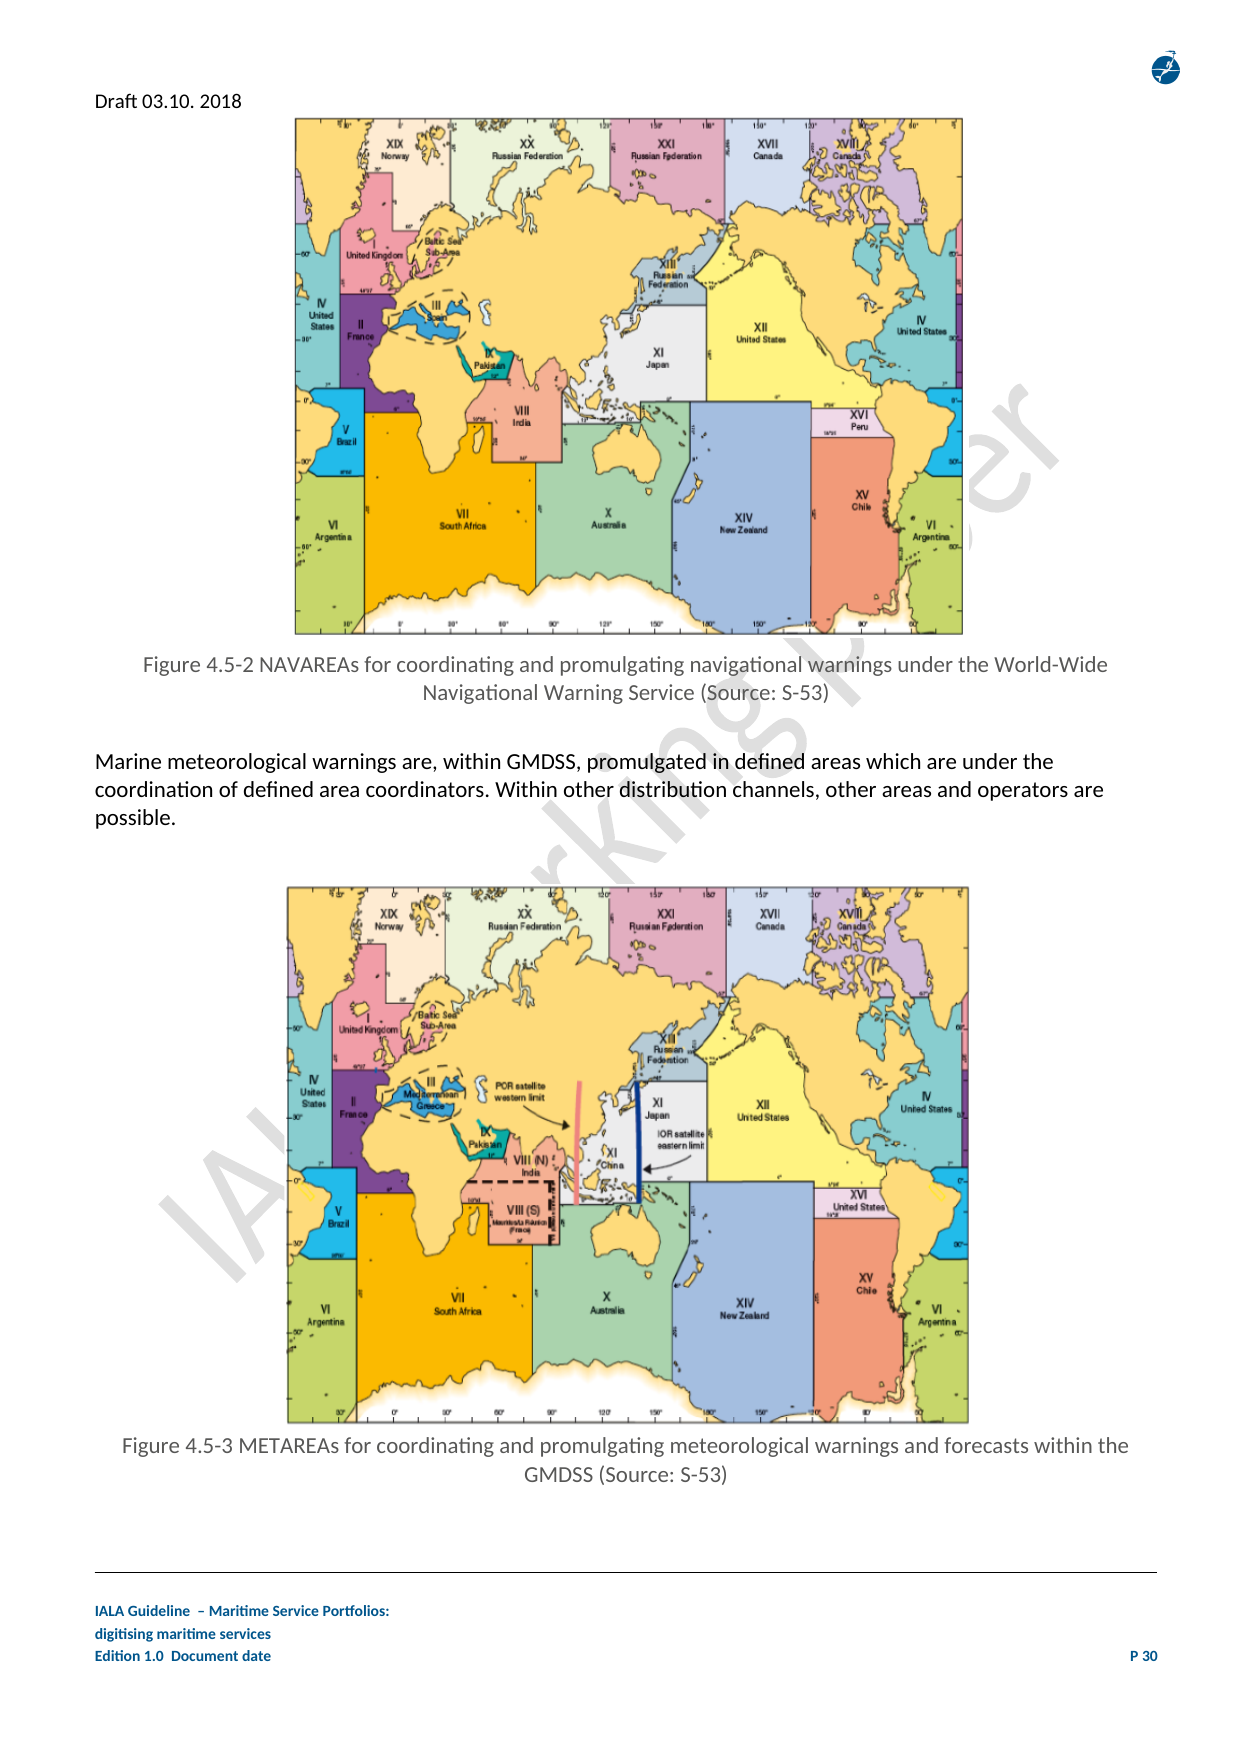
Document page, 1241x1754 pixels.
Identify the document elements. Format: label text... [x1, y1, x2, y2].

picture [284, 884, 975, 1432]
text Figure 4.5-2 NAVAREAs for coordinating and promulgating navigational warnings under the World-Wide Navigational Warning Service (Source: S-53) [94, 650, 1157, 706]
picture [290, 113, 969, 638]
text Marine meteorological warnings are, within GMDSS, promulgated in defined areas which are under the coordination of defined area coordinators. Within other distribution channels, other areas and operators are possible. [94, 747, 1157, 831]
picture [1120, 0, 1239, 119]
text Figure 4.5-3 METAREAs for coordinating and promulgating meteorological warnings and forecasts within the GMDSS (Source: S-53) [94, 1432, 1157, 1488]
